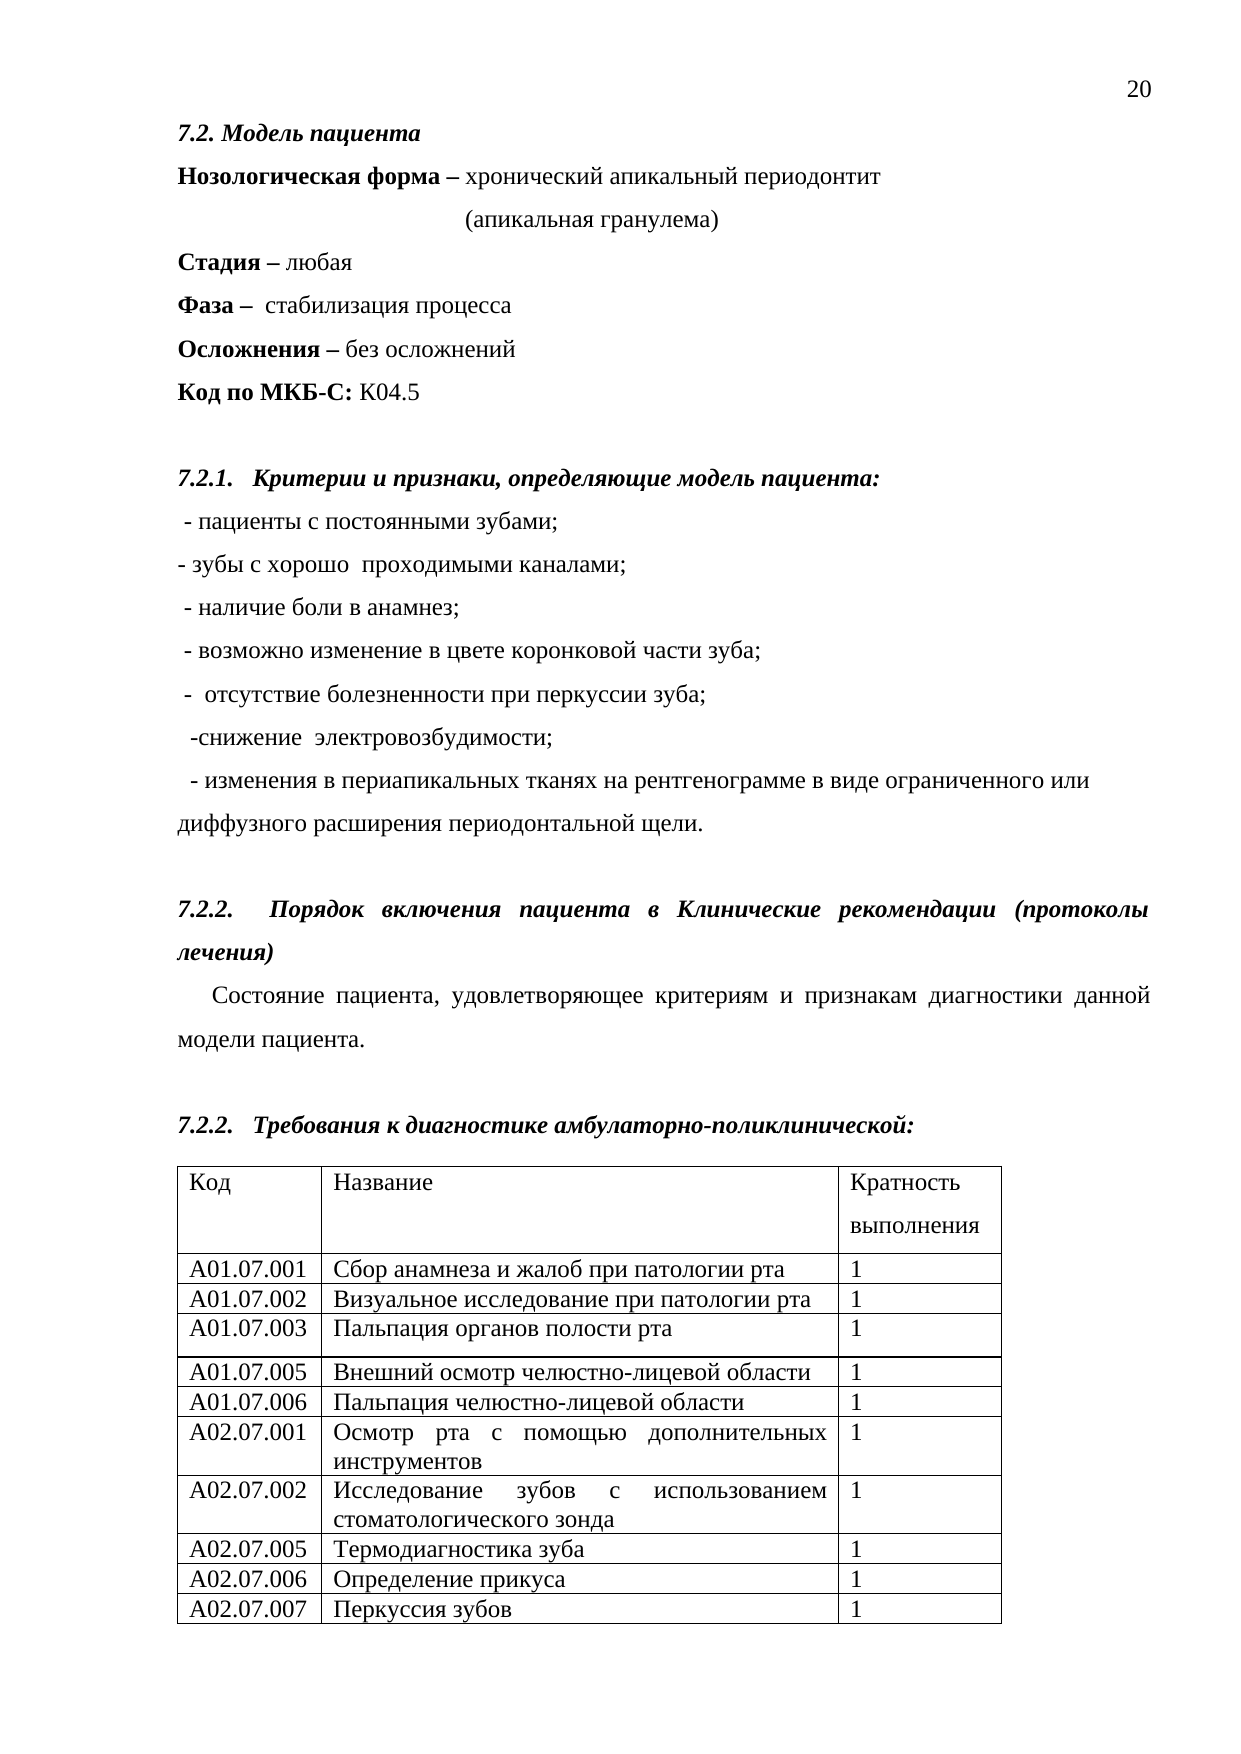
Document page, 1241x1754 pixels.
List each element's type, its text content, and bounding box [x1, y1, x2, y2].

table_cell Осмотр рта с помощью дополнительных инструментов [322, 1417, 838, 1474]
table_cell Перкуссия зубов [322, 1594, 838, 1622]
table_cell Пальпация органов полости рта [322, 1314, 838, 1356]
text Состояние пациента, удовлетворяющее критериям и признакам диагностики данной модели пациента. [177, 981, 1152, 1052]
text - зубы с хорошо проходимыми каналами; [177, 549, 1152, 578]
table_cell 1 [839, 1314, 1001, 1356]
table_cell 1 [839, 1534, 1001, 1563]
table_cell Сбор анамнеза и жалоб при патологии рта [322, 1254, 838, 1283]
text - пациенты с постоянными зубами; [177, 506, 1152, 535]
text Фаза – стабилизация процесса [177, 291, 1152, 319]
table_cell А01.07.005 [178, 1358, 321, 1386]
text - отсутствие болезненности при перкуссии зуба; [177, 679, 1152, 707]
text Стадия – любая [177, 247, 1152, 276]
table_cell 1 [839, 1564, 1001, 1593]
list Критерии и признаки, определяющие модель пациента: [177, 463, 1152, 492]
table_cell Внешний осмотр челюстно-лицевой области [322, 1358, 838, 1386]
text - наличие боли в анамнез; [177, 592, 1152, 621]
text 7.2.2. Порядок включения пациента в Клинические рекомендации (протоколы лечения) [177, 894, 1152, 966]
table_cell 1 [839, 1254, 1001, 1283]
text - изменения в периапикальных тканях на рентгенограмме в виде ограниченного или диффузного расширения периодонтальной щели. [177, 765, 1152, 837]
table_cell А01.07.006 [178, 1387, 321, 1416]
table_cell А02.07.006 [178, 1564, 321, 1593]
table_cell 1 [839, 1476, 1001, 1533]
table_header Код [178, 1167, 321, 1253]
table_cell А01.07.001 [178, 1254, 321, 1283]
table_cell А02.07.001 [178, 1417, 321, 1474]
text (апикальная гранулема) [177, 204, 1152, 233]
table_cell 1 [839, 1358, 1001, 1386]
table_header Название [322, 1167, 838, 1253]
table_cell А02.07.007 [178, 1594, 321, 1622]
text - возможно изменение в цвете коронковой части зуба; [177, 636, 1152, 664]
table_cell А02.07.002 [178, 1476, 321, 1533]
table_header Кратность выполнения [839, 1167, 1001, 1253]
table_cell 1 [839, 1284, 1001, 1312]
table_cell 1 [839, 1594, 1001, 1622]
table_cell Исследование зубов с использованием стоматологического зонда [322, 1476, 838, 1533]
text -снижение электровозбудимости; [177, 722, 1152, 751]
table_cell А01.07.002 [178, 1284, 321, 1312]
table_cell А02.07.005 [178, 1534, 321, 1563]
text 7.2. Модель пациента Нозологическая форма – хронический апикальный периодонтит [177, 118, 1152, 190]
table_cell 1 [839, 1417, 1001, 1474]
table_cell Визуальное исследование при патологии рта [322, 1284, 838, 1312]
table_cell Термодиагностика зуба [322, 1534, 838, 1563]
table_cell 1 [839, 1387, 1001, 1416]
table_cell Пальпация челюстно-лицевой области [322, 1387, 838, 1416]
list Требования к диагностике амбулаторно-поликлинической: [177, 1110, 1152, 1139]
text Осложнения – без осложнений [177, 334, 1152, 362]
text Код по МКБ-С: К04.5 [177, 377, 1152, 406]
table_cell А01.07.003 [178, 1314, 321, 1356]
table_cell Определение прикуса [322, 1564, 838, 1593]
